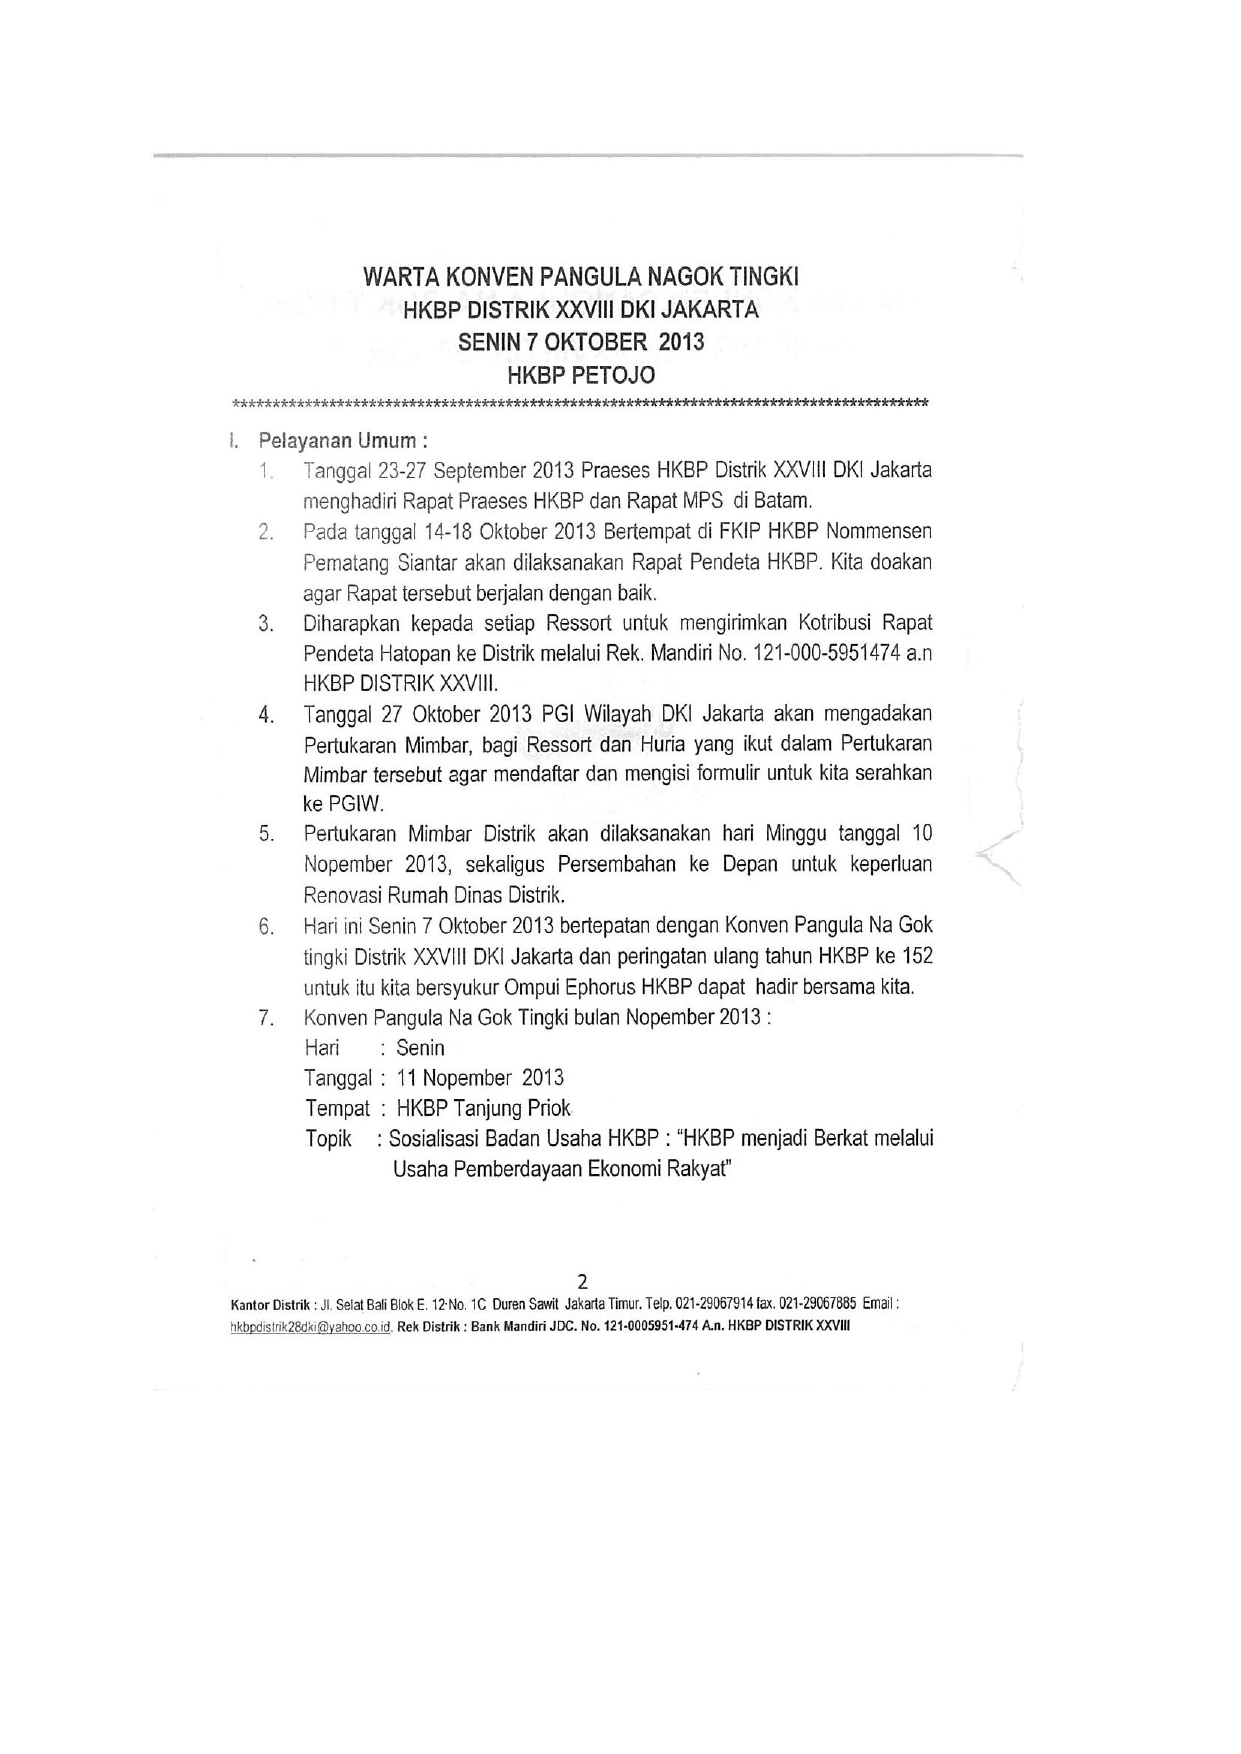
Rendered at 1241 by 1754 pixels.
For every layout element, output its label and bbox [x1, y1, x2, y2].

picture [150, 150, 1024, 1391]
